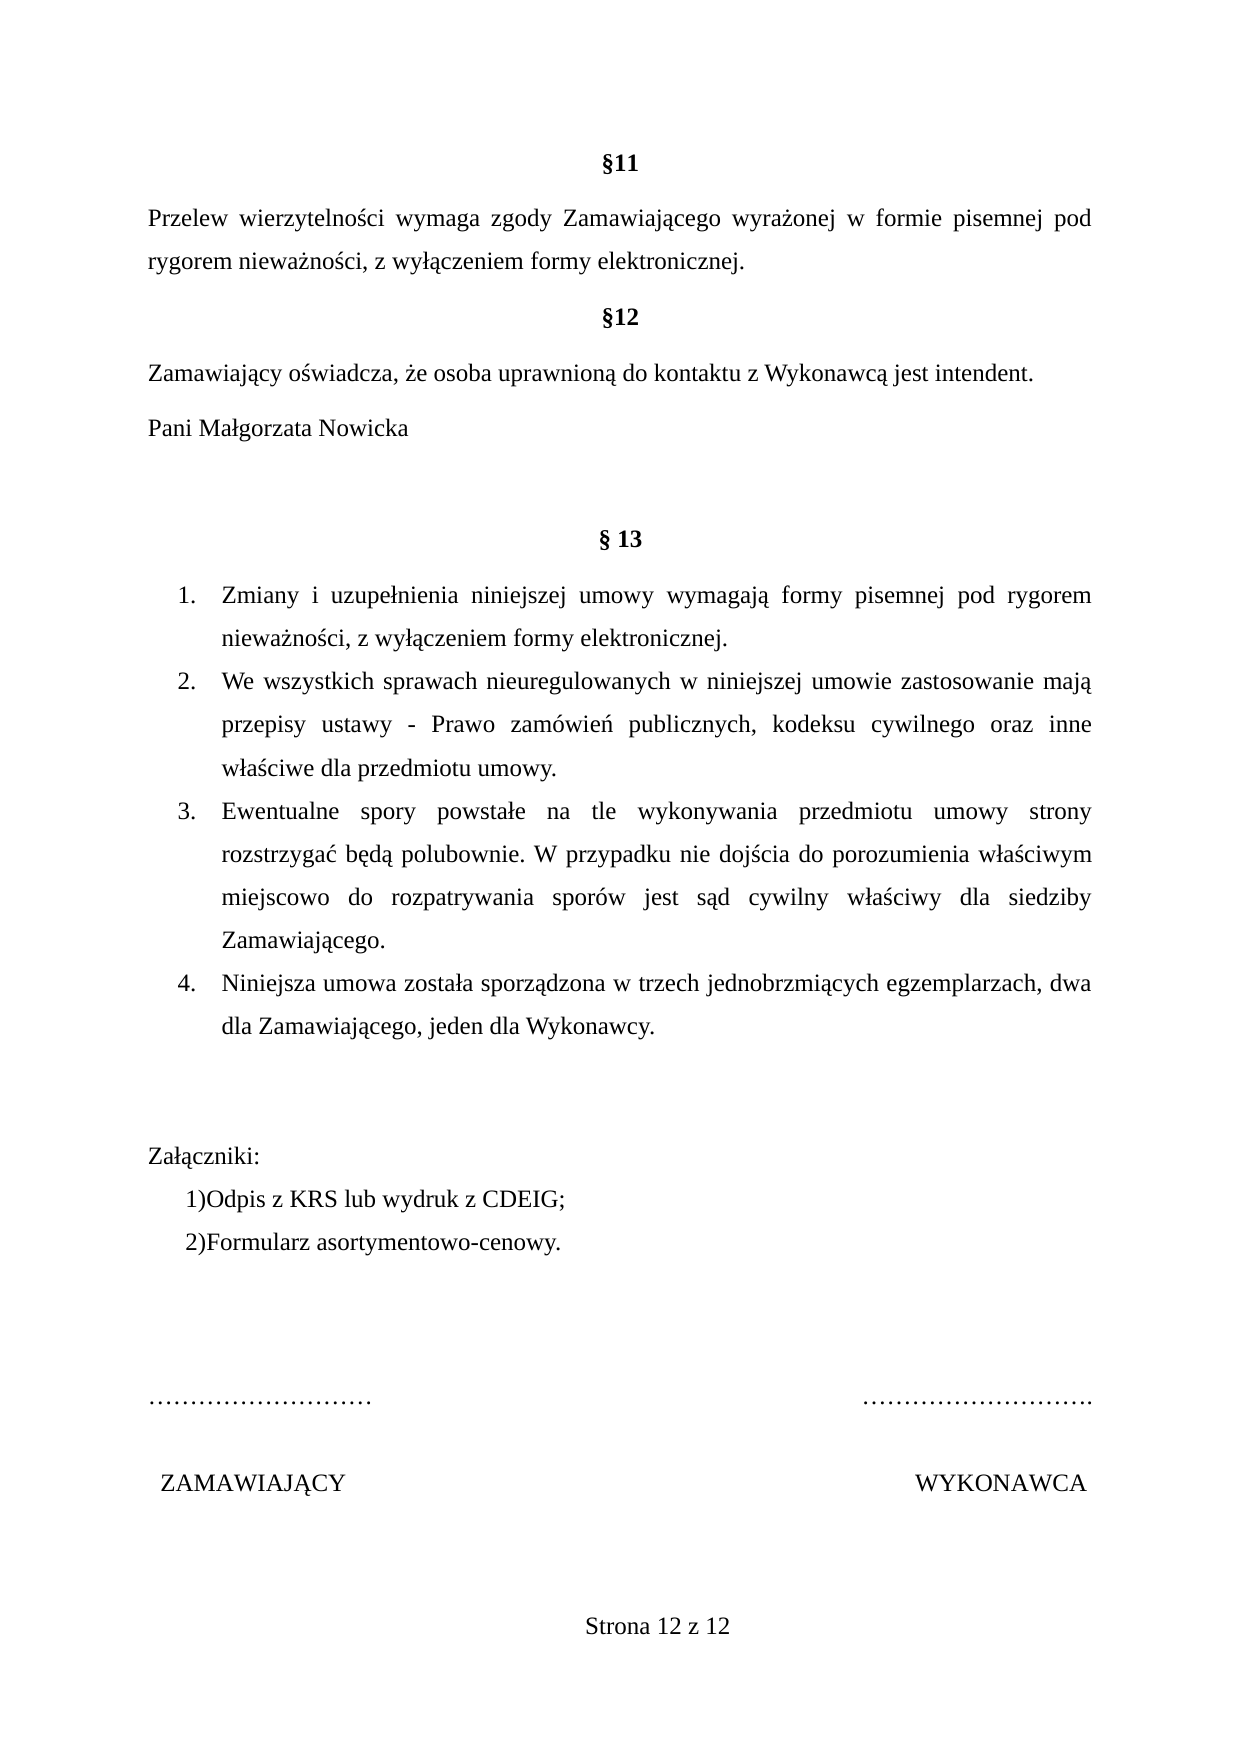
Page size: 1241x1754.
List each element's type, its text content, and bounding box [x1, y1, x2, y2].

list Ewentualne spory powstałe na tle wykonywania przedmiotu umowy strony rozstrzygać będą polubownie. W przypadku nie dojścia do porozumienia właściwym miejscowo do rozpatrywania sporów jest sąd cywilny właściwy dla siedziby Zamawiającego. [177, 796, 1093, 954]
list Odpis z KRS lub wydruk z CDEIG; [185, 1184, 1093, 1213]
text Pani Małgorzata Nowicka [148, 413, 1093, 442]
text ZAMAWIAJĄCY WYKONAWCA [148, 1468, 1093, 1496]
text §11 [148, 148, 1093, 176]
text ……………………… ………………………. [148, 1381, 1093, 1410]
text Zamawiający oświadcza, że osoba uprawnioną do kontaktu z Wykonawcą jest intendent. [148, 358, 1093, 386]
text §12 [148, 302, 1093, 331]
text Załączniki: [148, 1141, 1093, 1169]
text § 13 [148, 524, 1093, 553]
list Niniejsza umowa została sporządzona w trzech jednobrzmiących egzemplarzach, dwa dla Zamawiającego, jeden dla Wykonawcy. [177, 968, 1093, 1040]
list Zmiany i uzupełnienia niniejszej umowy wymagają formy pisemnej pod rygorem nieważności, z wyłączeniem formy elektronicznej. [177, 580, 1093, 652]
list Formularz asortymentowo-cenowy. [185, 1227, 1093, 1256]
text Przelew wierzytelności wymaga zgody Zamawiającego wyrażonej w formie pisemnej pod rygorem nieważności, z wyłączeniem formy elektronicznej. [148, 203, 1093, 275]
list We wszystkich sprawach nieuregulowanych w niniejszej umowie zastosowanie mają przepisy ustawy - Prawo zamówień publicznych, kodeksu cywilnego oraz inne właściwe dla przedmiotu umowy. [177, 666, 1093, 781]
